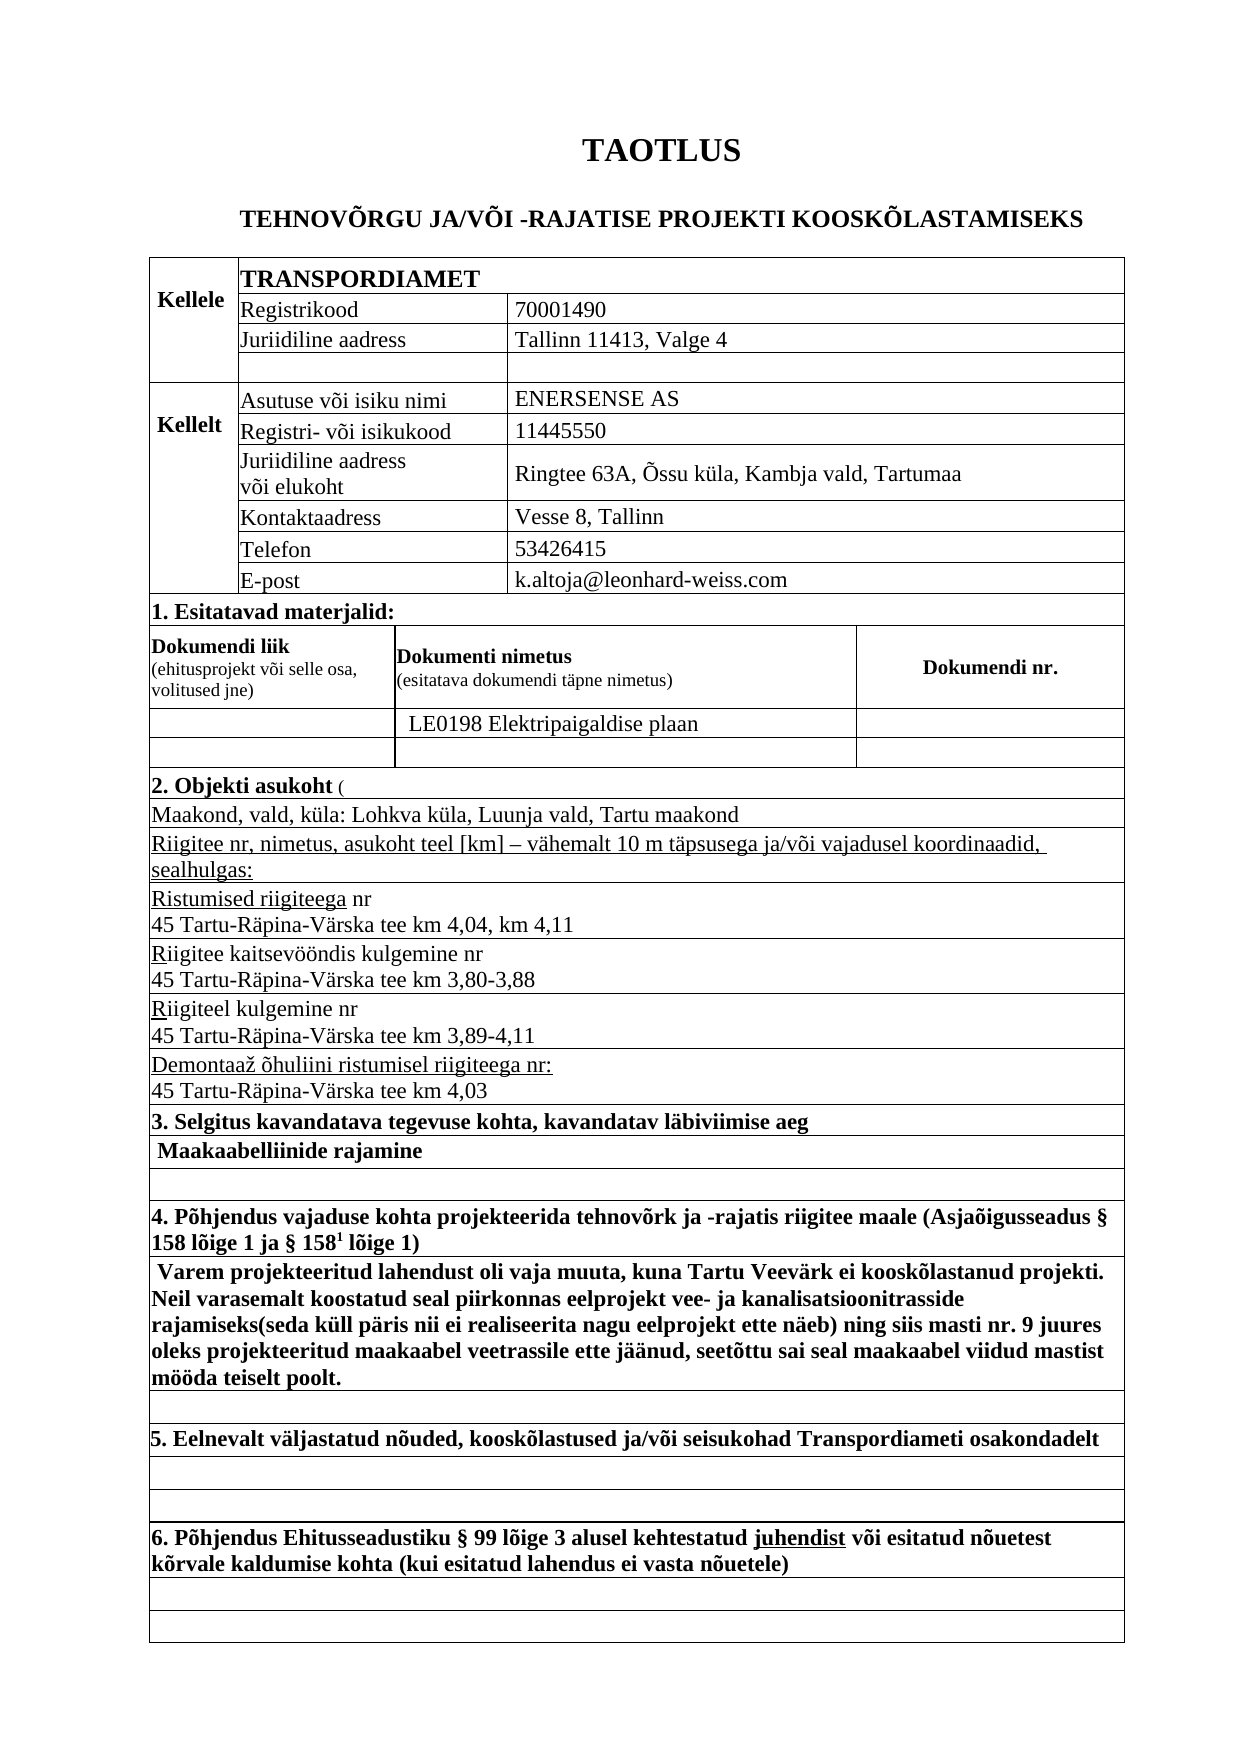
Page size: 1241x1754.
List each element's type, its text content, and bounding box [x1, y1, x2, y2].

table_cell [150, 738, 394, 767]
table_cell ENERSENSE AS [508, 383, 1124, 413]
table_cell 1. Esitatavad materjalid: [150, 594, 1124, 624]
table_cell 4. Põhjendus vajaduse kohta projekteerida tehnovõrk ja -rajatis riigitee maale (Asjaõigusseadus § 158 lõige 1 ja § 1581 lõige 1) [150, 1201, 1124, 1256]
table_cell 53426415 [508, 532, 1124, 562]
table_cell [150, 1611, 1124, 1642]
table_cell 3. Selgitus kavandatava tegevuse kohta, kavandatav läbiviimise aeg [150, 1105, 1124, 1135]
table_cell Maakond, vald, küla: Lohkva küla, Luunja vald, Tartu maakond [150, 799, 1124, 827]
table_cell 11445550 [508, 414, 1124, 444]
table_cell Ristumised riigiteega nr 45 Tartu-Räpina-Värska tee km 4,04, km 4,11 [150, 883, 1124, 938]
table_cell Dokumenti nimetus (esitatava dokumendi täpne nimetus) [396, 626, 856, 707]
table_cell Registrikood [239, 294, 507, 322]
table_cell [150, 1391, 1124, 1423]
table_cell 2. Objekti asukoht ( [150, 768, 1124, 798]
table_cell Riigitee kaitsevööndis kulgemine nr 45 Tartu-Räpina-Värska tee km 3,80-3,88 [150, 939, 1124, 993]
table_cell Kellelt [150, 383, 238, 593]
table_cell Registri- või isikukood [239, 414, 507, 444]
table_cell Juriidiline aadress või elukoht [239, 445, 507, 499]
table_cell [150, 709, 394, 737]
table_cell [150, 1578, 1124, 1609]
table_cell Riigiteel kulgemine nr 45 Tartu-Räpina-Värska tee km 3,89-4,11 [150, 994, 1124, 1048]
table_cell Demontaaž õhuliini ristumisel riigiteega nr: 45 Tartu-Räpina-Värska tee km 4,03 [150, 1049, 1124, 1103]
table_cell Varem projekteeritud lahendust oli vaja muuta, kuna Tartu Veevärk ei kooskõlastanud projekti. Neil varasemalt koostatud seal piirkonnas eelprojekt vee- ja kanalisatsioonitrasside rajamiseks(seda küll päris nii ei realiseerita nagu eelprojekt ette näeb) ning siis masti nr. 9 juures oleks projekteeritud maakaabel veetrassile ette jäänud, seetõttu sai seal maakaabel viidud mastist mööda teiselt poolt. [150, 1257, 1124, 1390]
table_cell 70001490 [508, 294, 1124, 322]
table_cell Vesse 8, Tallinn [508, 501, 1124, 531]
table_cell Ringtee 63A, Õssu küla, Kambja vald, Tartumaa [508, 445, 1124, 499]
table_cell Dokumendi nr. [857, 626, 1124, 707]
table_cell Juriidiline aadress [239, 324, 507, 352]
table_cell k.altoja@leonhard-weiss.com [508, 563, 1124, 593]
table_cell Telefon [239, 532, 507, 562]
table_cell [396, 738, 856, 767]
table_cell [239, 353, 507, 382]
table_header TRANSPORDIAMET [239, 258, 1124, 293]
table_cell E-post [239, 563, 507, 593]
text TEHNOVÕRGU JA/VÕI -RAJATISE PROJEKTI KOOSKÕLASTAMISEKS [177, 204, 1146, 233]
table_cell LE0198 Elektripaigaldise plaan [396, 709, 856, 737]
table_cell [150, 1169, 1124, 1200]
table_cell 5. Eelnevalt väljastatud nõuded, kooskõlastused ja/või seisukohad Transpordiameti osakondadelt [150, 1424, 1124, 1456]
table_cell Riigitee nr, nimetus, asukoht teel [km] – vähemalt 10 m täpsusega ja/või vajadusel koordinaadid, sealhulgas: [150, 828, 1124, 882]
table_cell 6. Põhjendus Ehitusseadustiku § 99 lõige 3 alusel kehtestatud juhendist või esitatud nõuetest kõrvale kaldumise kohta (kui esitatud lahendus ei vasta nõuetele) [150, 1523, 1124, 1577]
text TAOTLUS [177, 130, 1146, 168]
table_cell [150, 1457, 1124, 1488]
table_cell Tallinn 11413, Valge 4 [508, 324, 1124, 352]
table_cell Kontaktaadress [239, 501, 507, 531]
table_cell Dokumendi liik (ehitusprojekt või selle osa, volitused jne) [150, 626, 394, 707]
table_cell [150, 1490, 1124, 1521]
table_cell [508, 353, 1124, 382]
table_cell [857, 709, 1124, 737]
table_cell [857, 738, 1124, 767]
table_header Kellele [150, 258, 238, 382]
table_cell Asutuse või isiku nimi [239, 383, 507, 413]
table_cell Maakaabelliinide rajamine [150, 1136, 1124, 1168]
